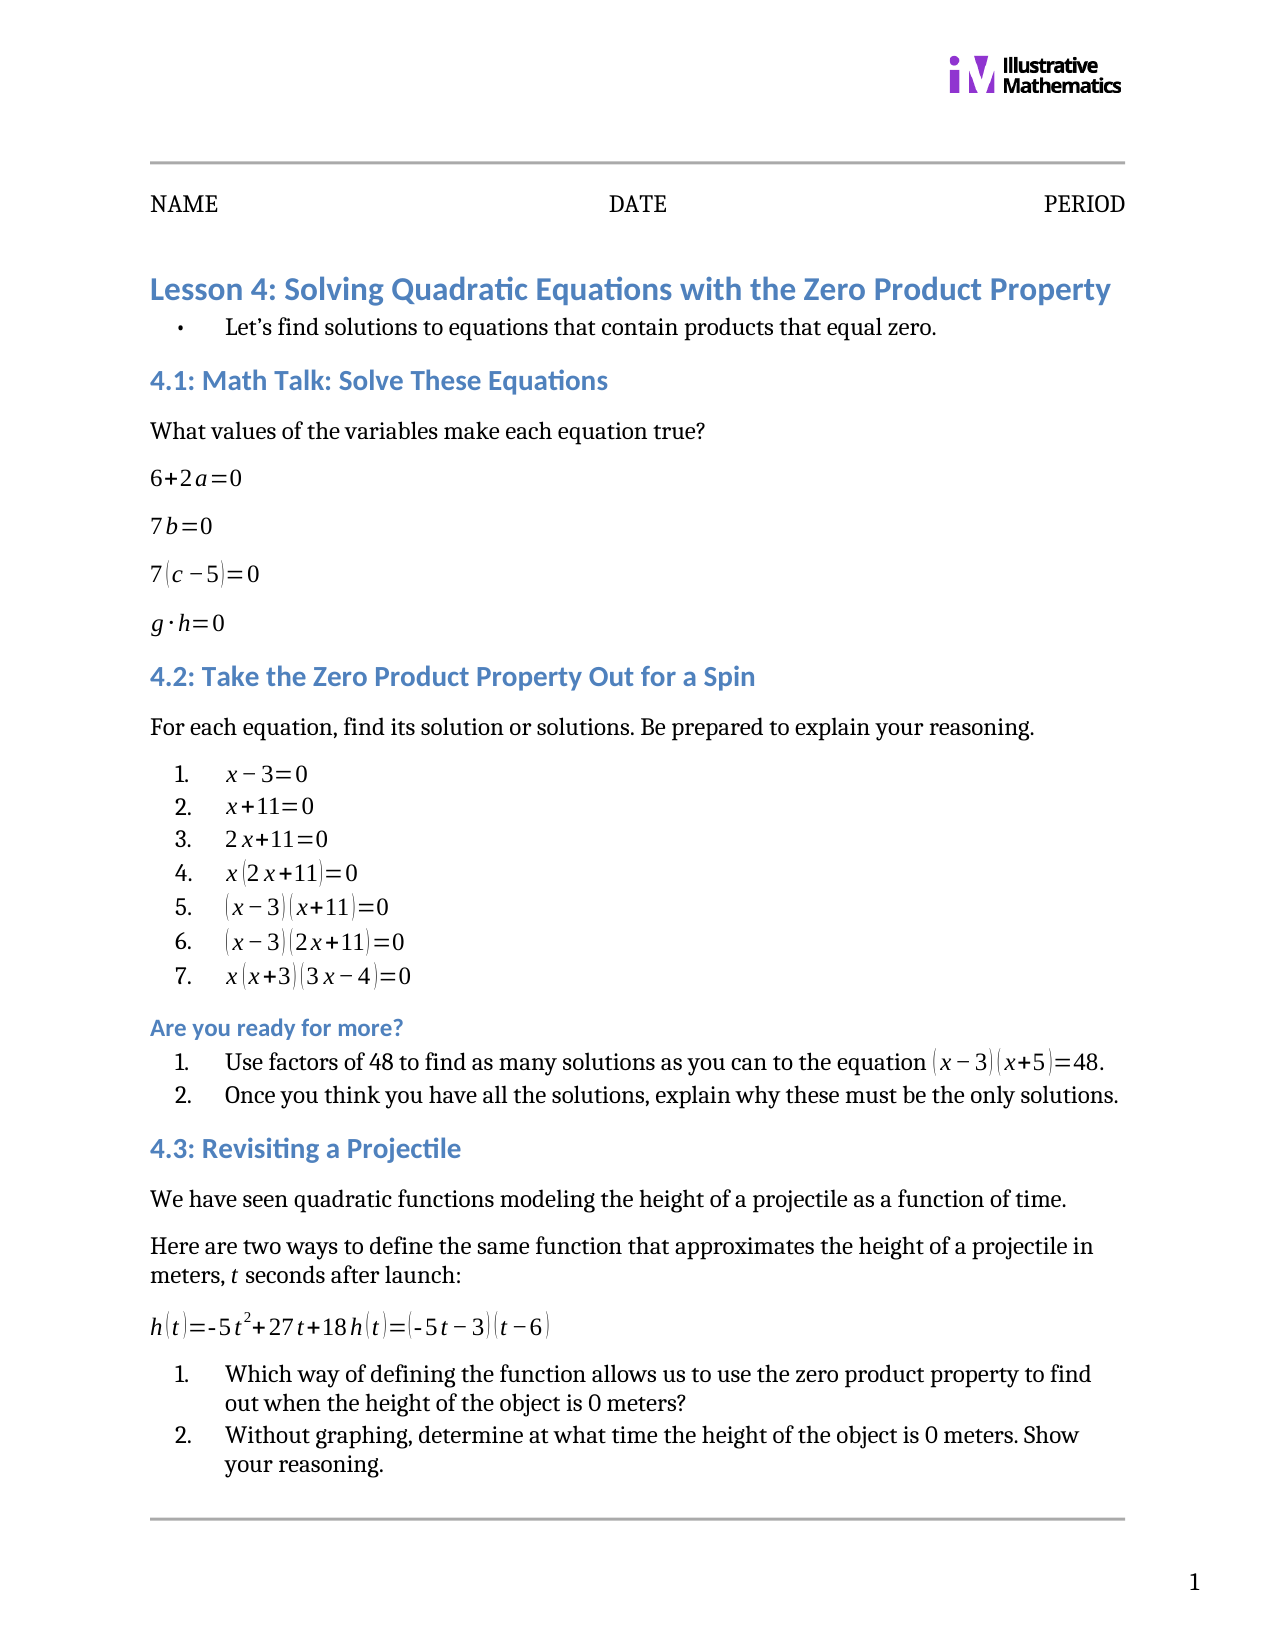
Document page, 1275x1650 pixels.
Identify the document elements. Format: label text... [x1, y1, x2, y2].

list Use factors of 48 to find as many solutions as you can to the equation . [175, 1046, 1125, 1077]
list Let’s find solutions to equations that contain products that equal zero. [175, 313, 1125, 342]
picture [949, 55, 1121, 93]
subtitle Lesson 4: Solving Quadratic Equations with the Zero Product Property [150, 268, 1125, 309]
list Which way of defining the function allows us to use the zero product property to find out when the height of the object is 0 meters? [175, 1360, 1125, 1417]
list Once you think you have all the solutions, explain why these must be the only solutions. [175, 1081, 1125, 1109]
subtitle Are you ready for more? [150, 1012, 1125, 1043]
subtitle 4.3: Revisiting a Projectile [150, 1130, 1125, 1166]
text For each equation, find its solution or solutions. Be prepared to explain your reasoning. [150, 713, 1125, 741]
subtitle 4.2: Take the Zero Product Property Out for a Spin [150, 658, 1125, 694]
text What values of the variables make each equation true? [150, 417, 1125, 446]
subtitle 4.1: Math Talk: Solve These Equations [150, 362, 1125, 398]
list Without graphing, determine at what time the height of the object is 0 meters. Show your reasoning. [175, 1421, 1125, 1479]
text We have seen quadratic functions modeling the height of a projectile as a function of time. [150, 1185, 1125, 1213]
text Here are two ways to define the same function that approximates the height of a projectile in meters, seconds after launch: [150, 1232, 1125, 1290]
